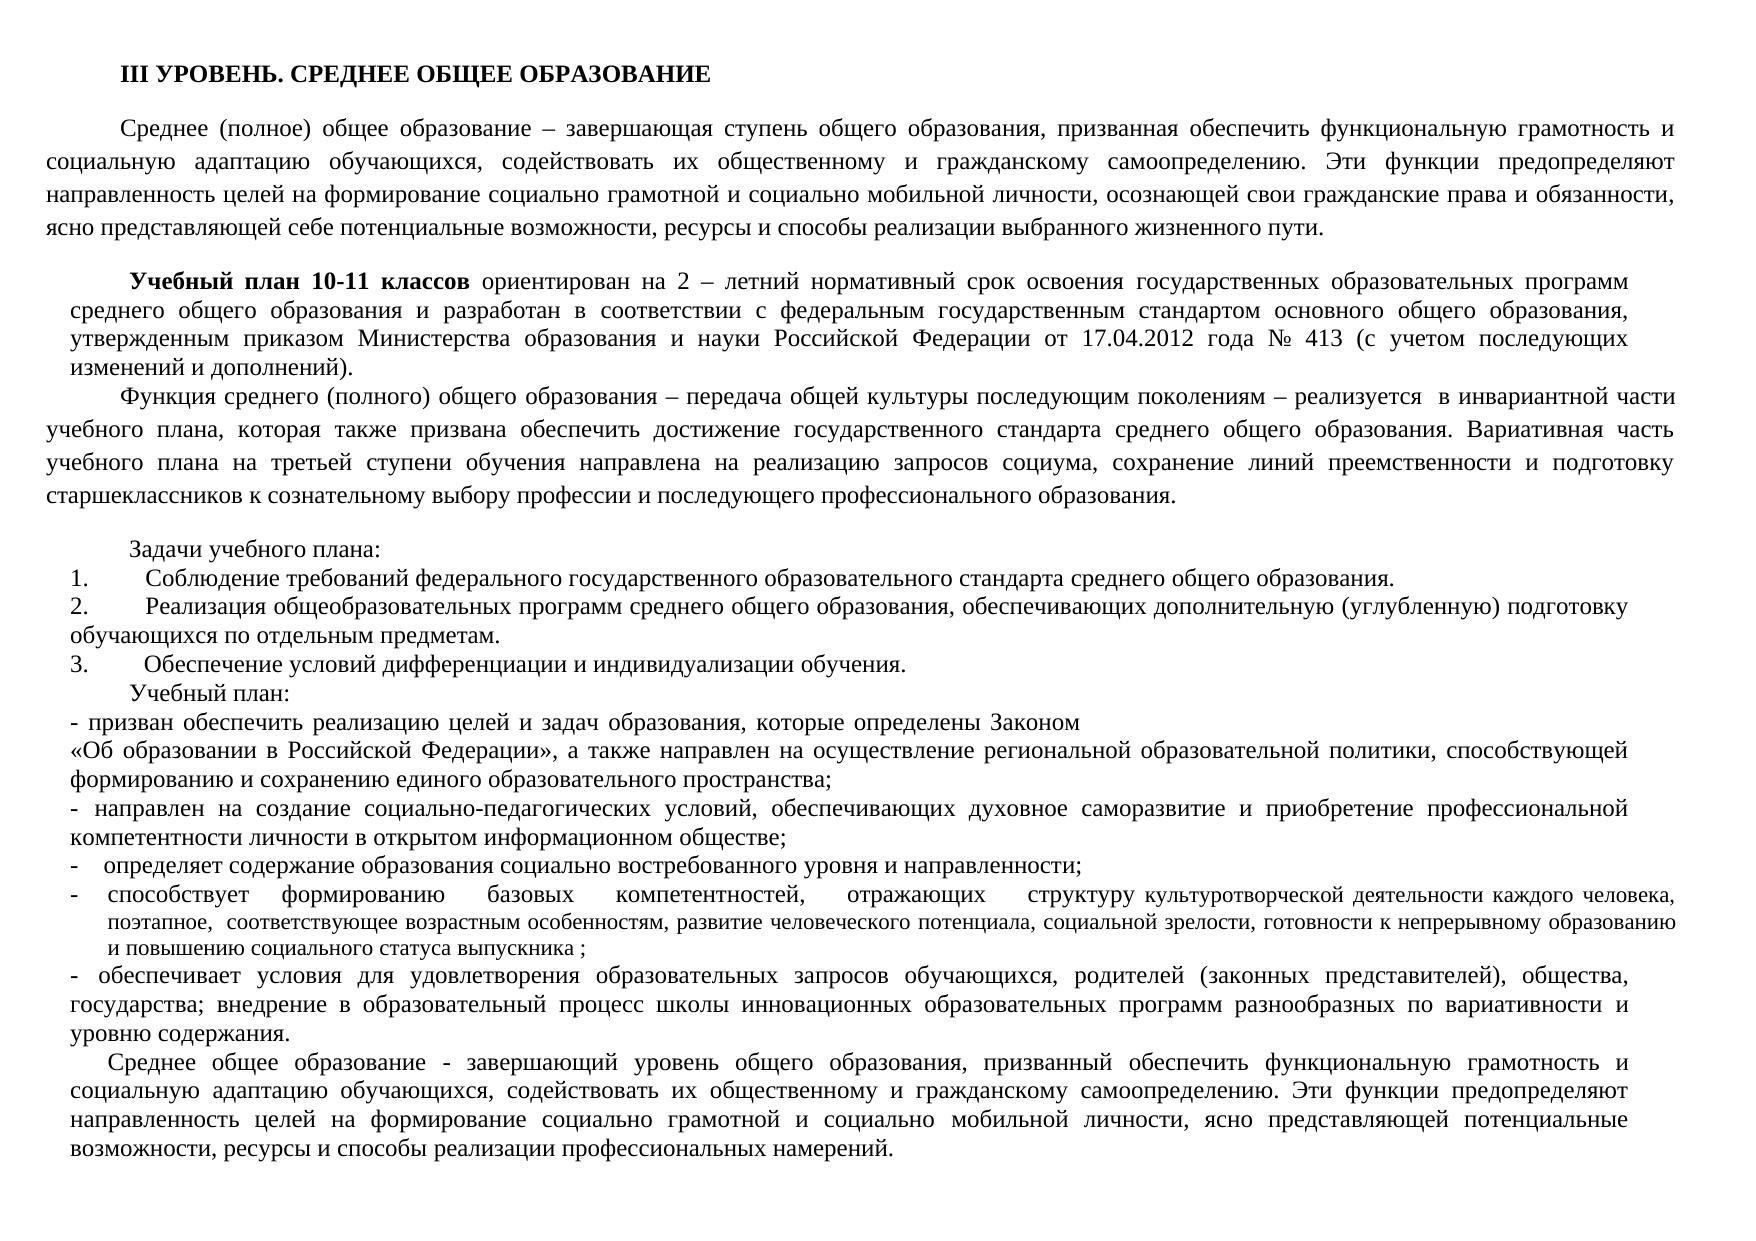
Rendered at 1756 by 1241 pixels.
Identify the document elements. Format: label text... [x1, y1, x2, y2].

text Среднее общее образование - завершающий уровень общего образования, призванный обеспечить функциональную грамотность и социальную адаптацию обучающихся, содействовать их общественному и гражданскому самоопределению. Эти функции предопределяют направленность целей на формирование социально грамотной и социально мобильной личности, ясно представляющей потенциальные возможности, ресурсы и способы реализации профессиональных намерений. [70, 1047, 1629, 1162]
list Реализация общеобразовательных программ среднего общего образования, обеспечивающих дополнительную (углубленную) подготовку обучающихся по отдельным предметам. [70, 591, 1629, 649]
text «Об образовании в Российской Федерации», а также направлен на осуществление региональной образовательной политики, способствующей формированию и сохранению единого образовательного пространства; [70, 735, 1628, 793]
list способствует формированию базовых компетентностей, отражающих структуру культуротворческой деятельности каждого человека, поэтапное, соответствующее возрастным особенностям, развитие человеческого потенциала, социальной зрелости, готовности к непрерывному образованию и повышению социального статуса выпускника ; [70, 879, 1676, 961]
list Обеспечение условий дифференциации и индивидуализации обучения. [70, 649, 1451, 678]
text Среднее (полное) общее образование – завершающая ступень общего образования, призванная обеспечить функциональную грамотность и социальную адаптацию обучающихся, содействовать их общественному и гражданскому самоопределению. Эти функции предопределяют направленность целей на формирование социально грамотной и социально мобильной личности, осознающей свои гражданские права и обязанности, ясно представляющей себе потенциальные возможности, ресурсы и способы реализации выбранного жизненного пути. [46, 113, 1676, 241]
list Соблюдение требований федерального государственного образовательного стандарта среднего общего образования. [70, 563, 1628, 591]
list направлен на создание социально-педагогических условий, обеспечивающих духовное саморазвитие и приобретение профессиональной компетентности личности в открытом информационном обществе; [70, 793, 1629, 850]
text Функция среднего (полного) общего образования – передача общей культуры последующим поколениям – реализуется в инвариантной части учебного плана, которая также призвана обеспечить достижение государственного стандарта среднего общего образования. Вариативная часть учебного плана на третьей ступени обучения направлена на реализацию запросов социума, сохранение линий преемственности и подготовку старшеклассников к сознательному выбору профессии и последующего профессионального образования. [46, 381, 1676, 509]
text Задачи учебного плана: [129, 534, 1676, 563]
list Учебный план: [129, 678, 1451, 707]
list призван обеспечить реализацию целей и задач образования, которые определены Законом [70, 707, 1676, 735]
text III УРОВЕНЬ. СРЕДНЕЕ ОБЩЕЕ ОБРАЗОВАНИЕ [46, 59, 1676, 88]
list определяет содержание образования социально востребованного уровня и направленности; [70, 850, 1676, 879]
text Учебный план 10-11 классов ориентирован на 2 – летний нормативный срок освоения государственных образовательных программ среднего общего образования и разработан в соответствии с федеральным государственным стандартом основного общего образования, утвержденным приказом Министерства образования и науки Российской Федерации от 17.04.2012 года № 413 (с учетом последующих изменений и дополнений). [70, 266, 1629, 381]
list обеспечивает условия для удовлетворения образовательных запросов обучающихся, родителей (законных представителей), общества, государства; внедрение в образовательный процесс школы инновационных образовательных программ разнообразных по вариативности и уровню содержания. [70, 961, 1629, 1047]
